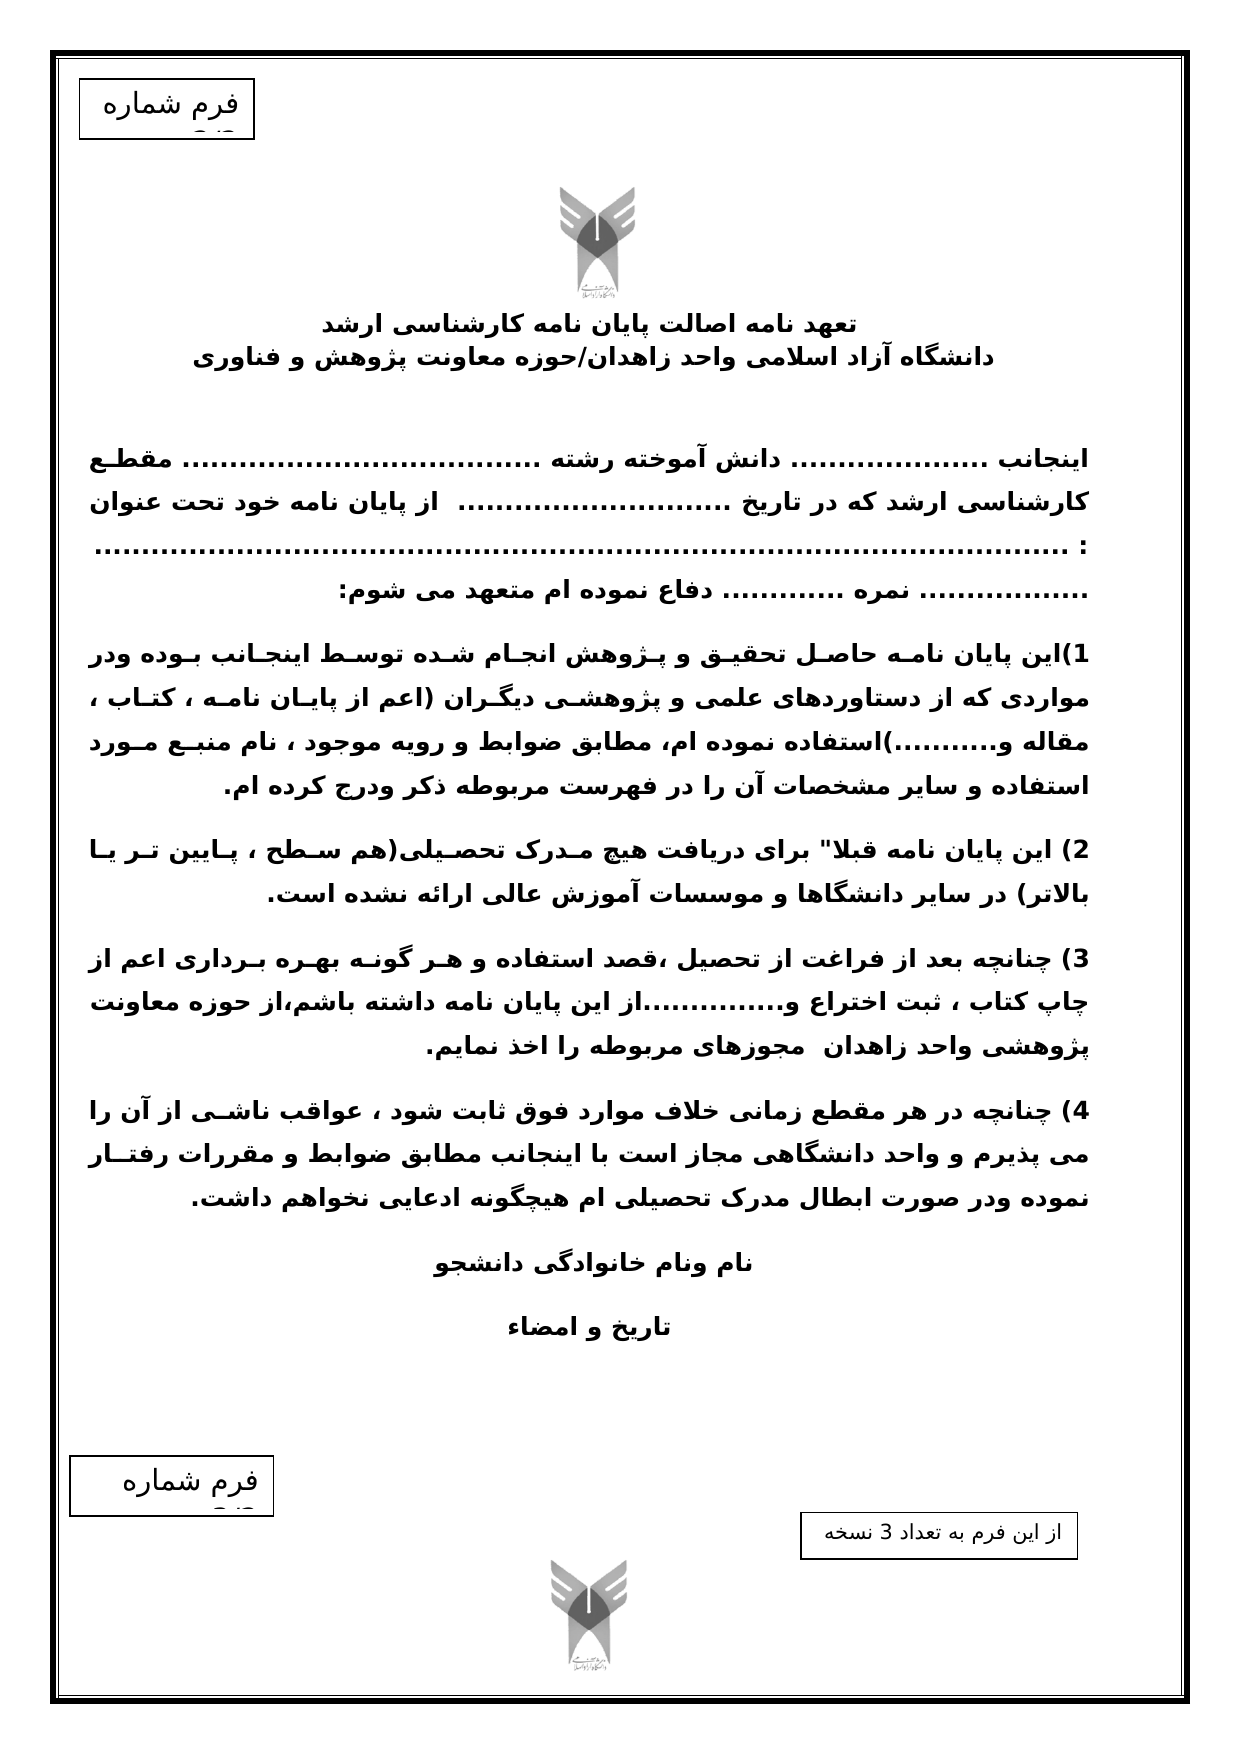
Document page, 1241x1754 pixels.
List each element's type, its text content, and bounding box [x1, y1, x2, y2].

text 1)این پایان نامه حاصل تحقیق و پژوهش انجام شده توسط اینجانب بوده ودر مواردی که از دستاوردهای علمی و پژوهشی دیگران (اعم از پایان نامه ، کتاب ، مقاله و...........)استفاده نموده ام، مطابق ضوابط و رویه موجود ، نام منبع مورد استفاده و سایر مشخصات آن را در فهرست مربوطه ذکر ودرج کرده ام. [89, 639, 1090, 800]
text 4) چنانچه در هر مقطع زمانی خلاف موارد فوق ثابت شود ، عواقب ناشی از آن را می پذیرم و واحد دانشگاهی مجاز است با اینجانب مطابق ضوابط و مقررات رفتار نموده ودر صورت ابطال مدرک تحصیلی ام هیچگونه ادعایی نخواهم داشت. [89, 1096, 1090, 1212]
text 2) این پایان نامه قبلا" برای دریافت هیچ مدرک تحصیلی(هم سطح ، پایین تر یا بالاتر) در سایر دانشگاها و موسسات آموزش عالی ارائه نشده است. [89, 835, 1090, 908]
text 3) چنانچه بعد از فراغت از تحصیل ،قصد استفاده و هر گونه بهره برداری اعم از چاپ کتاب ، ثبت اختراع و...............از این پایان نامه داشته باشم،از حوزه معاونت پژوهشی واحد زاهدان مجوزهای مربوطه را اخذ نمایم. [89, 944, 1090, 1060]
text اینجانب ..................... دانش آموخته رشته ...................................... مقطع کارشناسی ارشد که در تاریخ ............................. از پایان نامه خود تحت عنوان : ......................................................................................................................... نمره ............. دفاع نموده ام متعهد می شوم: [89, 444, 1090, 604]
text تعهد نامه اصالت پایان نامه کارشناسی ارشد [89, 309, 1090, 338]
text دانشگاه آزاد اسلامی واحد زاهدان/حوزه معاونت پژوهش و فناوری [89, 343, 1090, 372]
text نام ونام خانوادگی دانشجو [89, 1248, 1090, 1277]
text تاریخ و امضاء [89, 1312, 1090, 1342]
